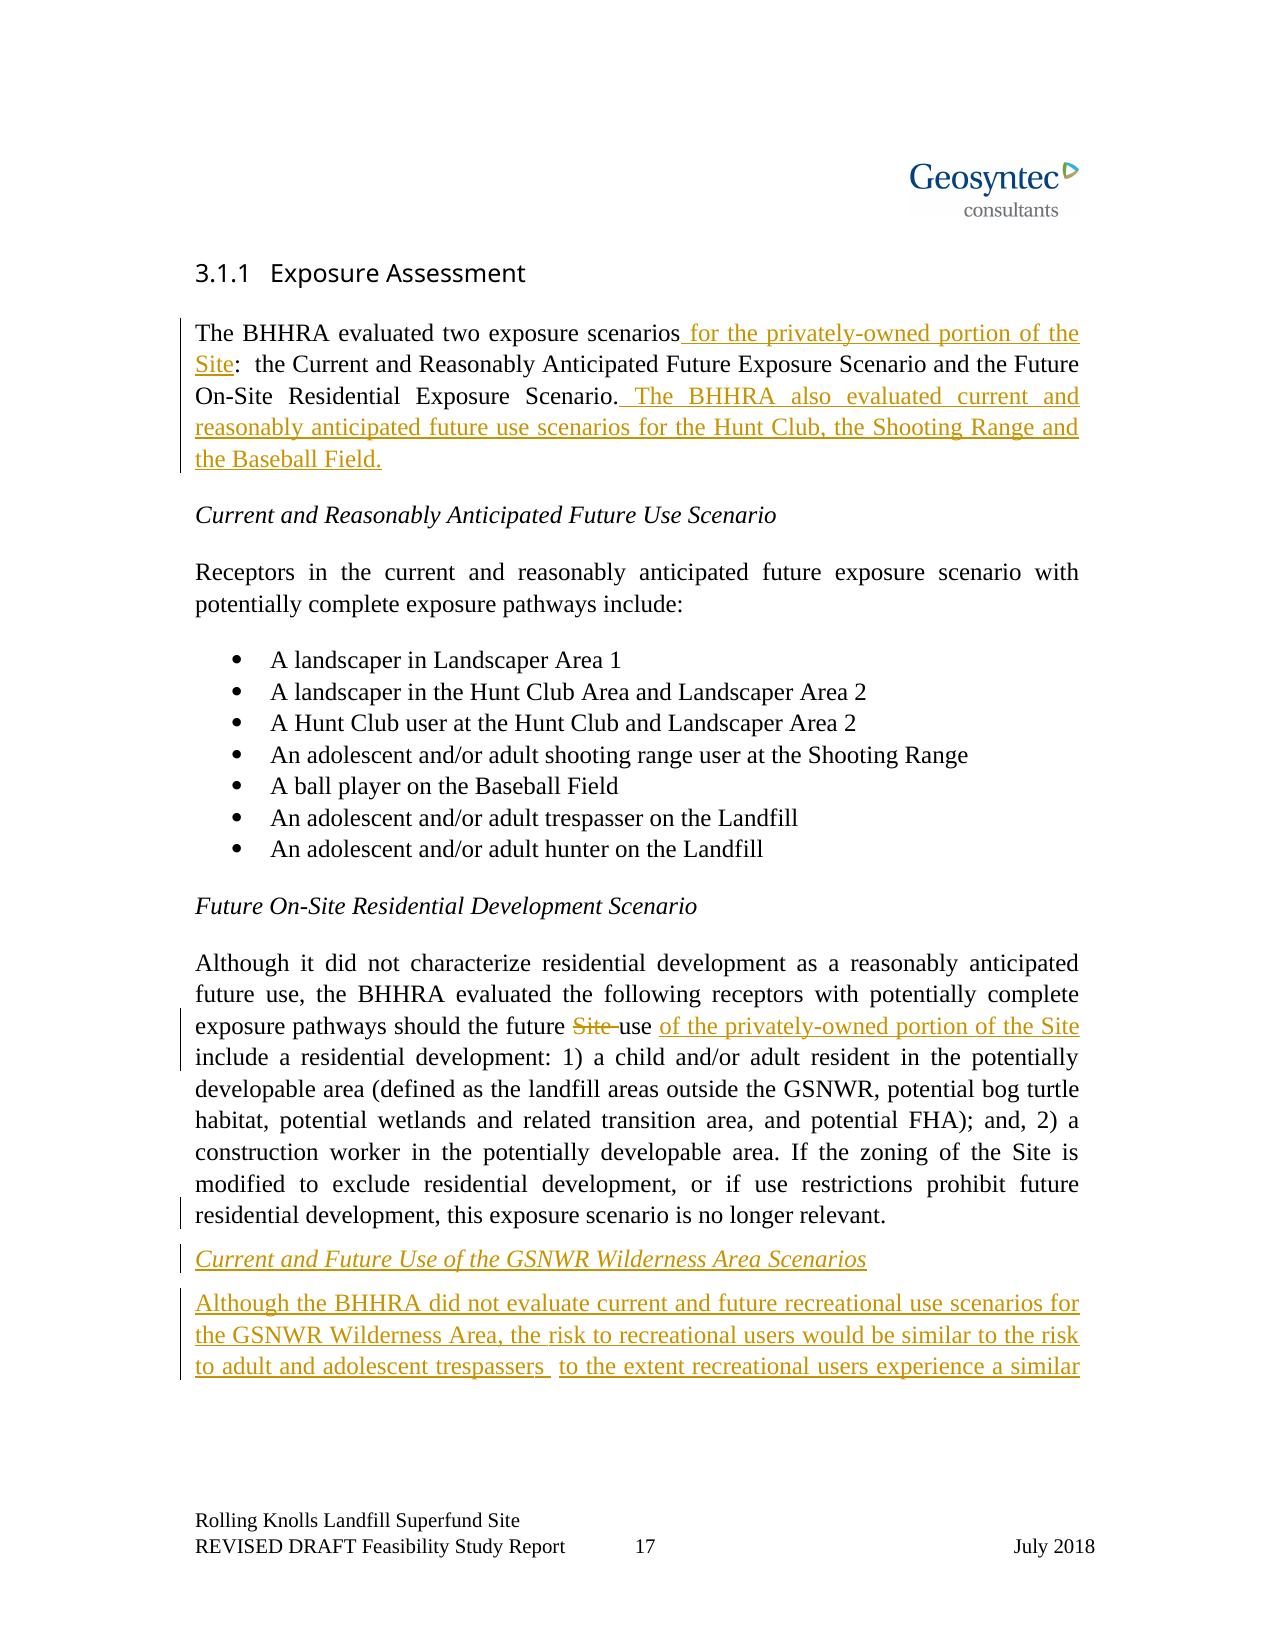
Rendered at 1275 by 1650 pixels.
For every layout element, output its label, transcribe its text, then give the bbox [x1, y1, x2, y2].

list A Hunt Club user at the Hunt Club and Landscaper Area 2 [232, 708, 1080, 737]
text The BHHRA evaluated two exposure scenarios: the Current and Reasonably Anticipated Future Exposure Scenario and the Future On-Site Residential Exposure Scenario. [195, 318, 1080, 473]
list A ball player on the Baseball Field [232, 771, 1080, 800]
text Although it did not characterize residential development as a reasonably anticipated future use, the BHHRA evaluated the following receptors with potentially complete exposure pathways should the future use include a residential development: 1) a child and/or adult resident in the potentially developable area (defined as the landfill areas outside the GSNWR, potential bog turtle habitat, potential wetlands and related transition area, and potential FHA); and, 2) a construction worker in the potentially developable area. If the zoning of the Site is modified to exclude residential development, or if use restrictions prohibit future residential development, this exposure scenario is no longer relevant. [195, 948, 1080, 1229]
picture [908, 160, 1080, 218]
text Current and Reasonably Anticipated Future Use Scenario [195, 501, 1080, 529]
list A landscaper in the Hunt Club Area and Landscaper Area 2 [232, 677, 1080, 706]
list An adolescent and/or adult hunter on the Landfill [232, 834, 1080, 863]
subtitle 3.1.1 Exposure Assessment [195, 255, 1080, 289]
list An adolescent and/or adult trespasser on the Landfill [232, 803, 1080, 832]
text Future On-Site Residential Development Scenario [195, 891, 1080, 920]
list An adolescent and/or adult shooting range user at the Shooting Range [232, 740, 1080, 769]
text Receptors in the current and reasonably anticipated future exposure scenario with potentially complete exposure pathways include: [195, 557, 1080, 617]
list A landscaper in Landscaper Area 1 [232, 645, 1080, 674]
